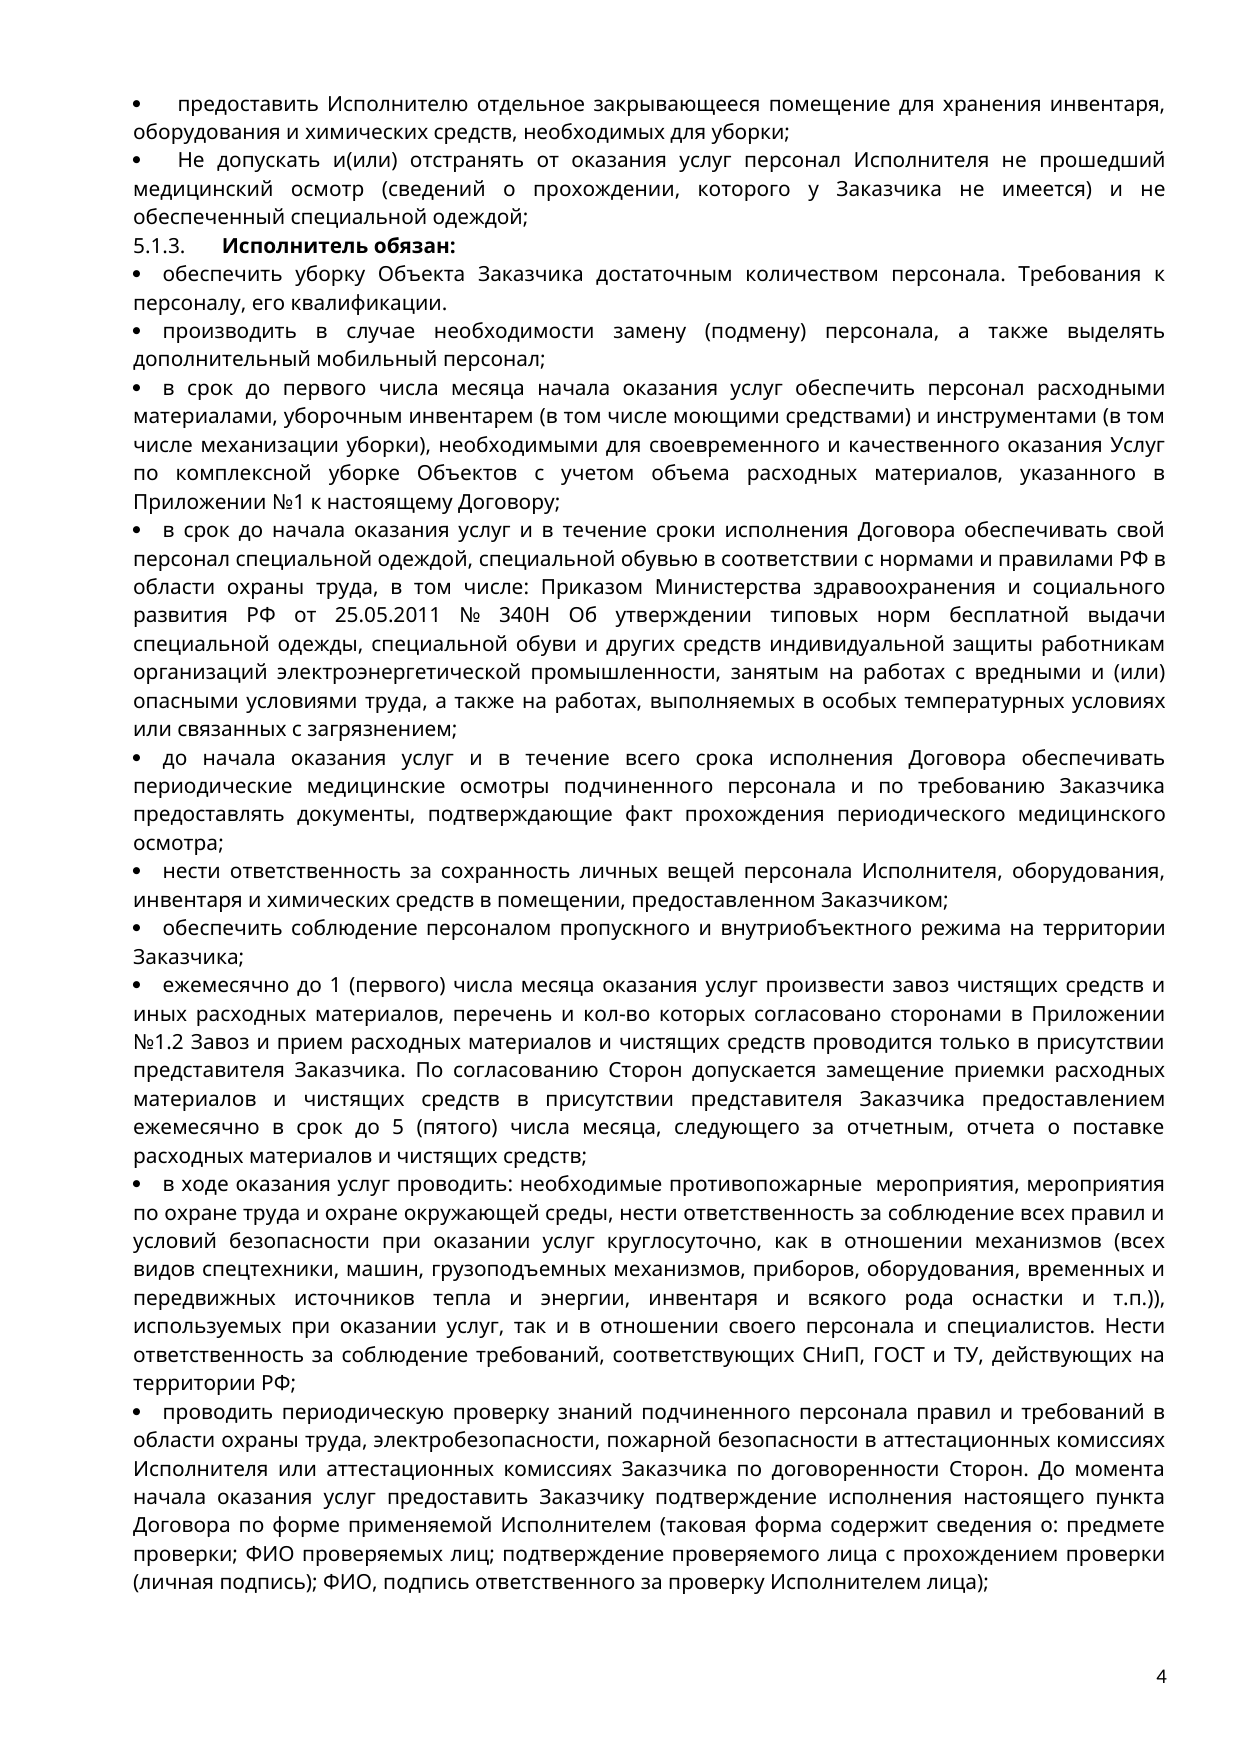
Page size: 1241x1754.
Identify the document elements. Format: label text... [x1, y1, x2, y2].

list Не допускать и(или) отстранять от оказания услуг персонал Исполнителя не прошедший медицинский осмотр (сведений о прохождении, которого у Заказчика не имеется) и не обеспеченный специальной одеждой; [133, 146, 1166, 231]
list обеспечить уборку Объекта Заказчика достаточным количеством персонала. Требования к персоналу, его квалификации. [133, 259, 1166, 316]
list обеспечить соблюдение персоналом пропускного и внутриобъектного режима на территории Заказчика; [133, 913, 1166, 970]
list нести ответственность за сохранность личных вещей персонала Исполнителя, оборудования, инвентаря и химических средств в помещении, предоставленном Заказчиком; [133, 856, 1166, 913]
list в срок до первого числа месяца начала оказания услуг обеспечить персонал расходными материалами, уборочным инвентарем (в том числе моющими средствами) и инструментами (в том числе механизации уборки), необходимыми для своевременного и качественного оказания Услуг по комплексной уборке Объектов с учетом объема расходных материалов, указанного в Приложении №1 к настоящему Договору; [133, 373, 1166, 515]
list Исполнитель обязан: [133, 231, 1166, 259]
list предоставить Исполнителю отдельное закрывающееся помещение для хранения инвентаря, оборудования и химических средств, необходимых для уборки; [133, 89, 1166, 146]
list проводить периодическую проверку знаний подчиненного персонала правил и требований в области охраны труда, электробезопасности, пожарной безопасности в аттестационных комиссиях Исполнителя или аттестационных комиссиях Заказчика по договоренности Сторон. До момента начала оказания услуг предоставить Заказчику подтверждение исполнения настоящего пункта Договора по форме применяемой Исполнителем (таковая форма содержит сведения о: предмете проверки; ФИО проверяемых лиц; подтверждение проверяемого лица с прохождением проверки (личная подпись); ФИО, подпись ответственного за проверку Исполнителем лица); [133, 1397, 1166, 1596]
list производить в случае необходимости замену (подмену) персонала, а также выделять дополнительный мобильный персонал; [133, 316, 1166, 373]
list в ходе оказания услуг проводить: необходимые противопожарные мероприятия, мероприятия по охране труда и охране окружающей среды, нести ответственность за соблюдение всех правил и условий безопасности при оказании услуг круглосуточно, как в отношении механизмов (всех видов спецтехники, машин, грузоподъемных механизмов, приборов, оборудования, временных и передвижных источников тепла и энергии, инвентаря и всякого рода оснастки и т.п.)), используемых при оказании услуг, так и в отношении своего персонала и специалистов. Нести ответственность за соблюдение требований, соответствующих СНиП, ГОСТ и ТУ, действующих на территории РФ; [133, 1169, 1166, 1397]
list до начала оказания услуг и в течение всего срока исполнения Договора обеспечивать периодические медицинские осмотры подчиненного персонала и по требованию Заказчика предоставлять документы, подтверждающие факт прохождения периодического медицинского осмотра; [133, 743, 1166, 856]
list ежемесячно до 1 (первого) числа месяца оказания услуг произвести завоз чистящих средств и иных расходных материалов, перечень и кол-во которых согласовано сторонами в Приложении №1.2 Завоз и прием расходных материалов и чистящих средств проводится только в присутствии представителя Заказчика. По согласованию Сторон допускается замещение приемки расходных материалов и чистящих средств в присутствии представителя Заказчика предоставлением ежемесячно в срок до 5 (пятого) числа месяца, следующего за отчетным, отчета о поставке расходных материалов и чистящих средств; [133, 970, 1166, 1169]
list в срок до начала оказания услуг и в течение сроки исполнения Договора обеспечивать свой персонал специальной одеждой, специальной обувью в соответствии с нормами и правилами РФ в области охраны труда, в том числе: Приказом Министерства здравоохранения и социального развития РФ от 25.05.2011 № 340Н Об утверждении типовых норм бесплатной выдачи специальной одежды, специальной обуви и других средств индивидуальной защиты работникам организаций электроэнергетической промышленности, занятым на работах с вредными и (или) опасными условиями труда, а также на работах, выполняемых в особых температурных условиях или связанных с загрязнением; [133, 515, 1166, 743]
